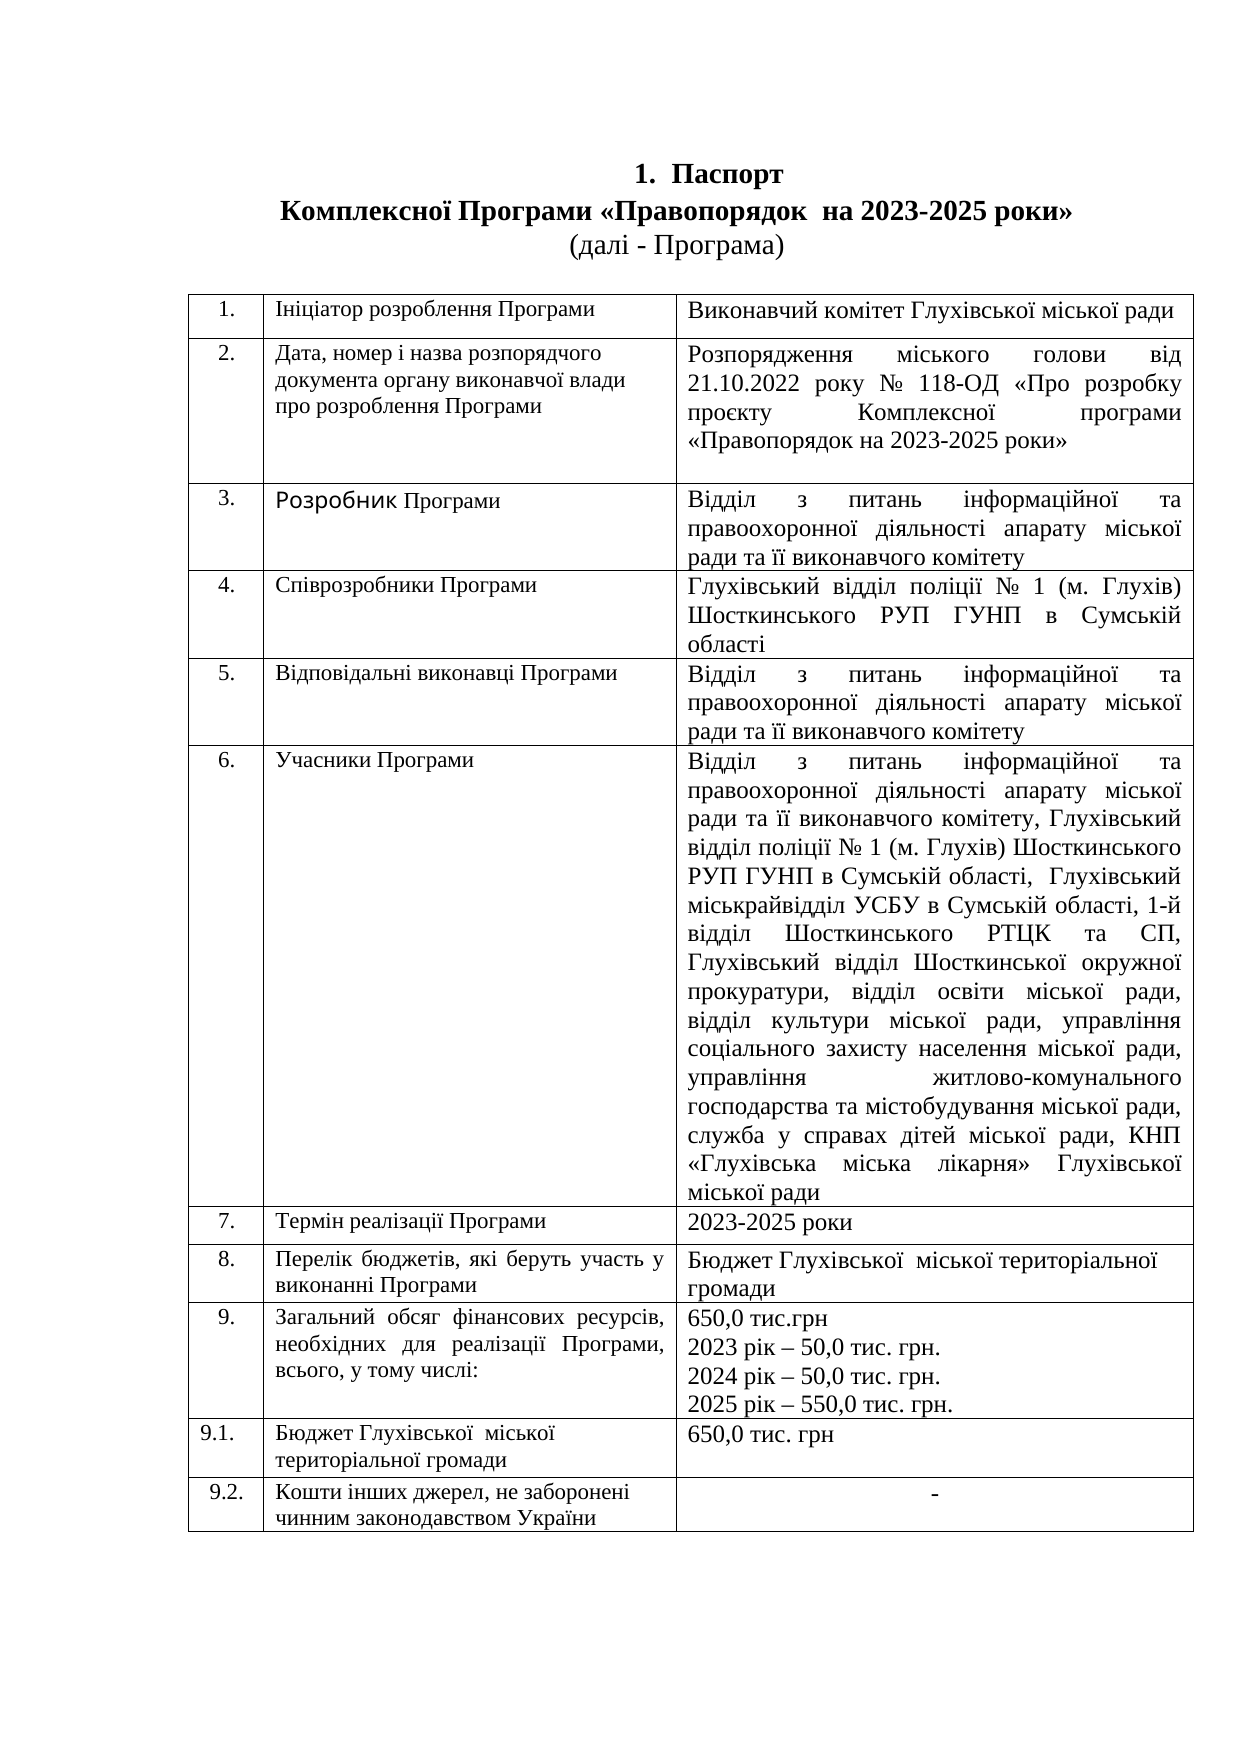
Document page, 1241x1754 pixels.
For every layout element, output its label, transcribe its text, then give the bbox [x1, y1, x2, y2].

table_cell 650,0 тис. грн [677, 1419, 1193, 1477]
table_cell Відділ з питань інформаційної та правоохоронної діяльності апарату міської ради та її виконавчого комітету, Глухівський відділ поліції № 1 (м. Глухів) Шосткинського РУП ГУНП в Сумській області, Глухівський міськрайвідділ УСБУ в Сумській області, 1-й відділ Шосткинського РТЦК та СП, Глухівський відділ Шосткинської окружної прокуратури, відділ освіти міської ради, відділ культури міської ради, управління соціального захисту населення міської ради, управління житлово-комунального господарства та містобудування міської ради, служба у справах дітей міської ради, КНП «Глухівська міська лікарня» Глухівської міської ради [677, 746, 1193, 1206]
table_cell 3. [189, 484, 263, 570]
table_cell 2023-2025 роки [677, 1207, 1193, 1244]
table_cell Перелік бюджетів, які беруть участь у виконанні Програми [264, 1245, 676, 1302]
table_cell Глухівський відділ поліції № 1 (м. Глухів) Шосткинського РУП ГУНП в Сумській області [677, 571, 1193, 658]
table_cell 9.2. [189, 1478, 263, 1531]
table_cell 9.1. [189, 1419, 263, 1477]
text Комплексної Програми «Правопорядок на 2023-2025 роки» [172, 193, 1181, 227]
table_cell Розробник Програми [264, 484, 676, 570]
table_cell Відділ з питань інформаційної та правоохоронної діяльності апарату міської ради та її виконавчого комітету [677, 484, 1193, 570]
table_cell 8. [189, 1245, 263, 1302]
table_cell 5. [189, 659, 263, 745]
table_cell 7. [189, 1207, 263, 1244]
table_cell Дата, номер і назва розпорядчого документа органу виконавчої влади про розроблення Програми [264, 339, 676, 483]
table_cell Відповідальні виконавці Програми [264, 659, 676, 745]
table_header Ініціатор розроблення Програми [264, 295, 676, 338]
list Паспорт [236, 156, 1181, 189]
table_cell Співрозробники Програми [264, 571, 676, 658]
table_cell 4. [189, 571, 263, 658]
table_header 1. [189, 295, 263, 338]
table_cell Розпорядження міського голови від 21.10.2022 року № 118-ОД «Про розробку проєкту Комплексної програми «Правопорядок на 2023-2025 роки» [677, 339, 1193, 483]
table_header Виконавчий комітет Глухівської міської ради [677, 295, 1193, 338]
text (далі - Програма) [172, 227, 1181, 261]
table_cell Відділ з питань інформаційної та правоохоронної діяльності апарату міської ради та її виконавчого комітету [677, 659, 1193, 745]
table_cell 2. [189, 339, 263, 483]
table_cell Бюджет Глухівської міської територіальної громади [264, 1419, 676, 1477]
table_cell 650,0 тис.грн 2023 рік – 50,0 тис. грн. 2024 рік – 50,0 тис. грн. 2025 рік – 550,0 тис. грн. [677, 1303, 1193, 1418]
table_cell - [677, 1478, 1193, 1531]
table_cell Бюджет Глухівської міської територіальної громади [677, 1245, 1193, 1302]
table_cell 6. [189, 746, 263, 1206]
table_cell Загальний обсяг фінансових ресурсів, необхідних для реалізації Програми, всього, у тому числі: [264, 1303, 676, 1418]
table_cell Кошти інших джерел, не заборонені чинним законодавством України [264, 1478, 676, 1531]
table_cell 9. [189, 1303, 263, 1418]
table_cell Термін реалізації Програми [264, 1207, 676, 1244]
table_cell Учасники Програми [264, 746, 676, 1206]
